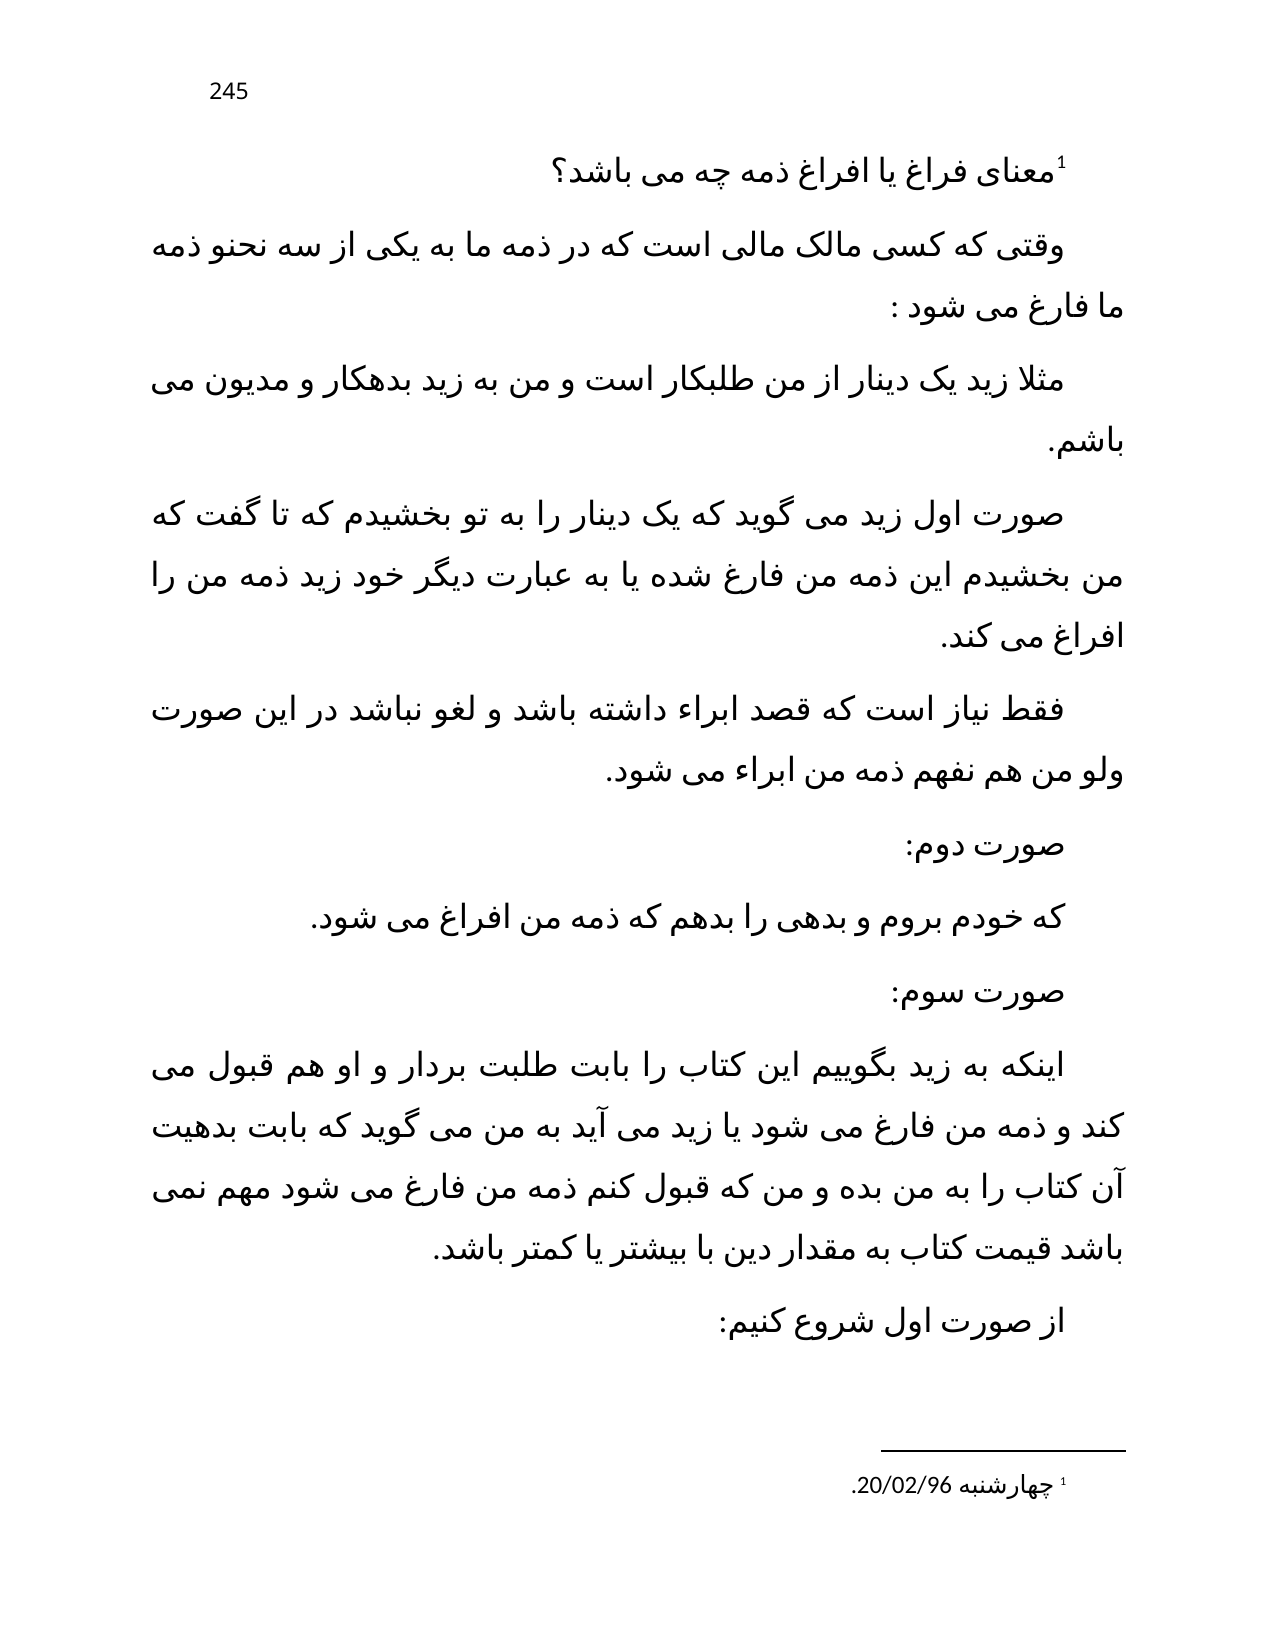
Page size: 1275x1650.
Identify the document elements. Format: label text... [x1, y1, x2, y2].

text مثلا زید یک دینار از من طلبکار است و من به زید بدهکار و مدیون می باشم. [150, 358, 1125, 460]
text که خودم بروم و بدهی را بدهم که ذمه من افراغ می شود. [150, 896, 1125, 937]
text اینکه به زید بگوییم این کتاب را بابت طلبت بردار و او هم قبول می کند و ذمه من فارغ می شود یا زید می آید به من می گوید که بابت بدهیت آن کتاب را به من بده و من که قبول کنم ذمه من فارغ می شود مهم نمی باشد قیمت کتاب به مقدار دین با بیشتر یا کمتر باشد. [150, 1043, 1125, 1267]
text معنای فراغ یا افراغ ذمه چه می باشد؟ [150, 150, 1125, 191]
text فقط نیاز است که قصد ابراء داشته باشد و لغو نباشد در این صورت ولو من هم نفهم ذمه من ابراء می شود. [150, 688, 1125, 790]
text وقتی که کسی مالک مالی است که در ذمه ما به یکی از سه نحنو ذمه ما فارغ می شود : [150, 223, 1125, 325]
text از صورت اول شروع کنیم: [150, 1300, 1125, 1341]
text صورت سوم: [150, 970, 1125, 1011]
text صورت اول زید می گوید که یک دینار را به تو بخشیدم که تا گفت که من بخشیدم این ذمه من فارغ شده یا به عبارت دیگر خود زید ذمه من را افراغ می کند. [150, 493, 1125, 656]
text صورت دوم: [150, 823, 1125, 864]
